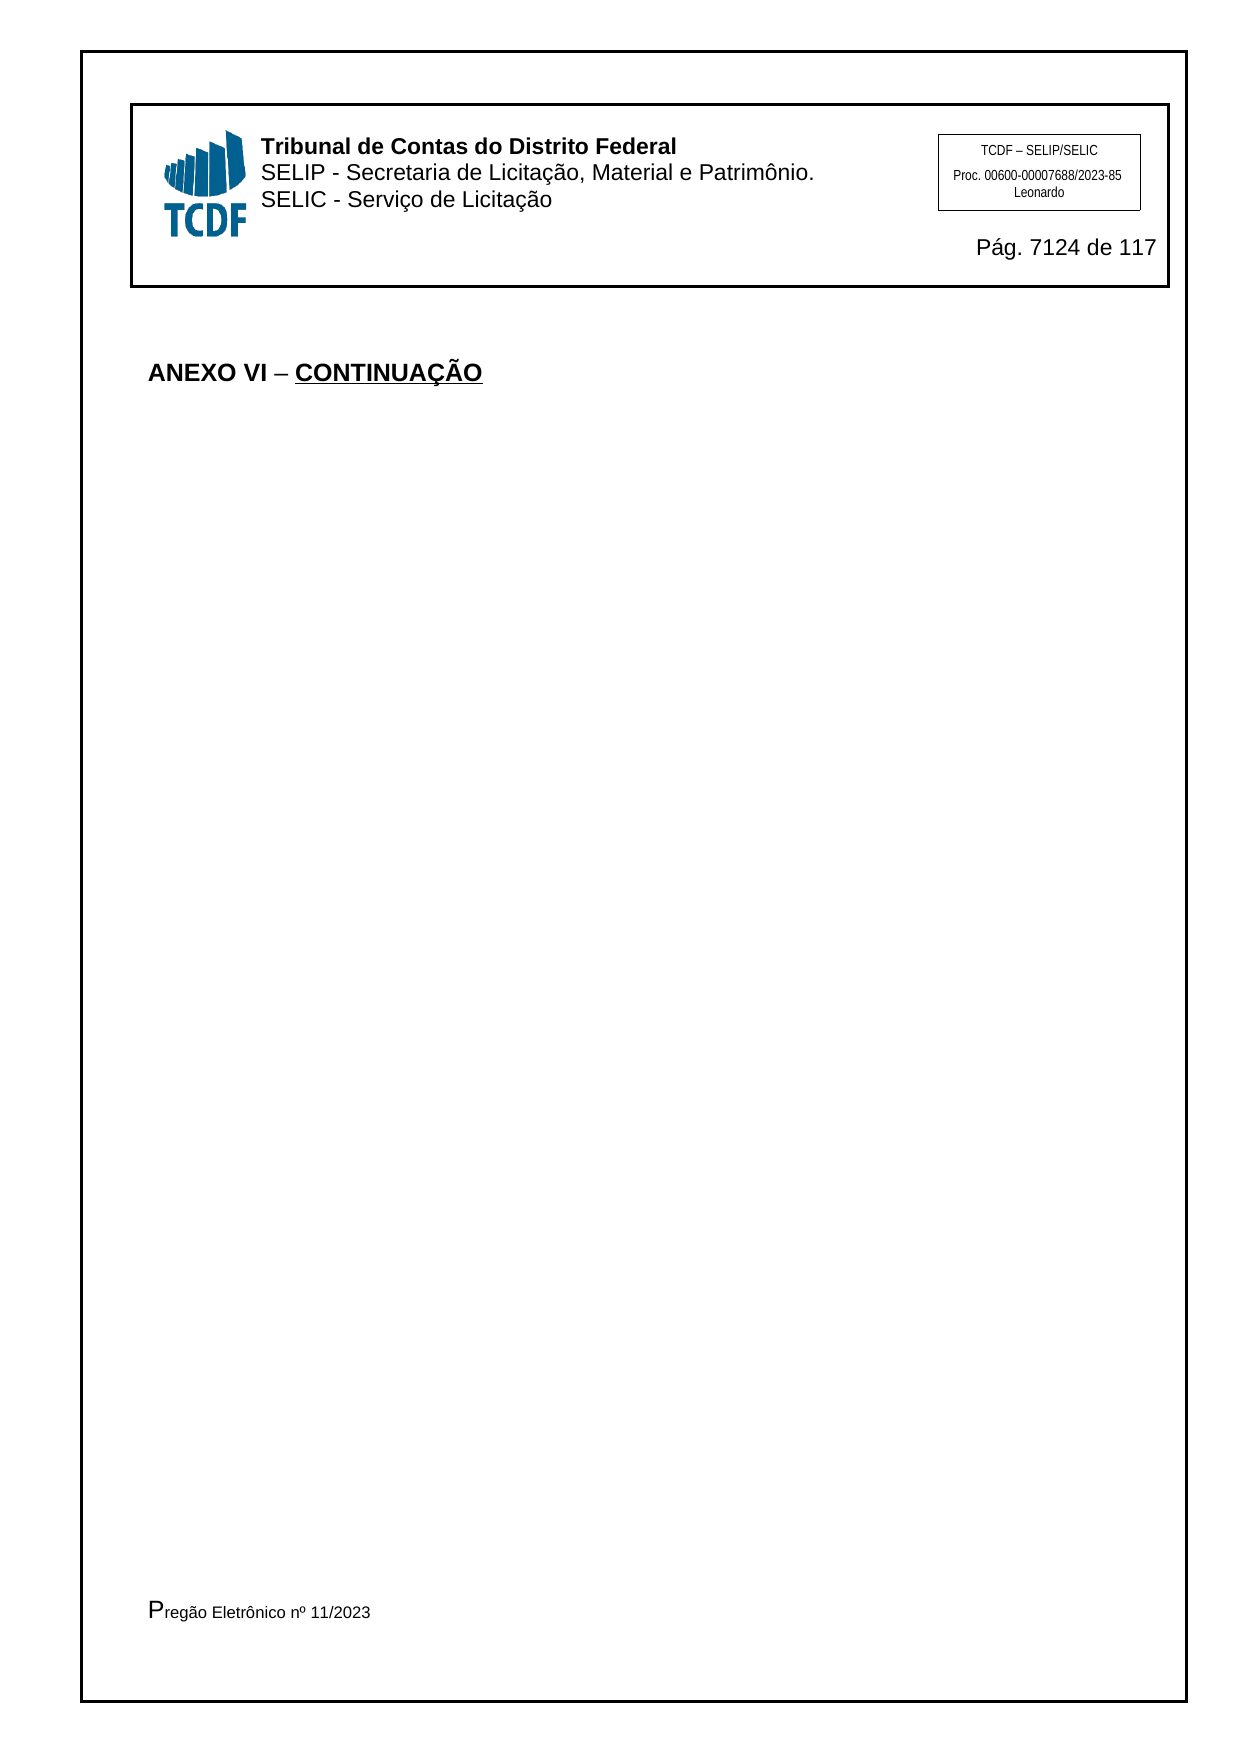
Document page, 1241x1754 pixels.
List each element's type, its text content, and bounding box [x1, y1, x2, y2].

text ANEXO VI – CONTINUAÇÃO [148, 358, 1152, 387]
picture [150, 128, 261, 239]
